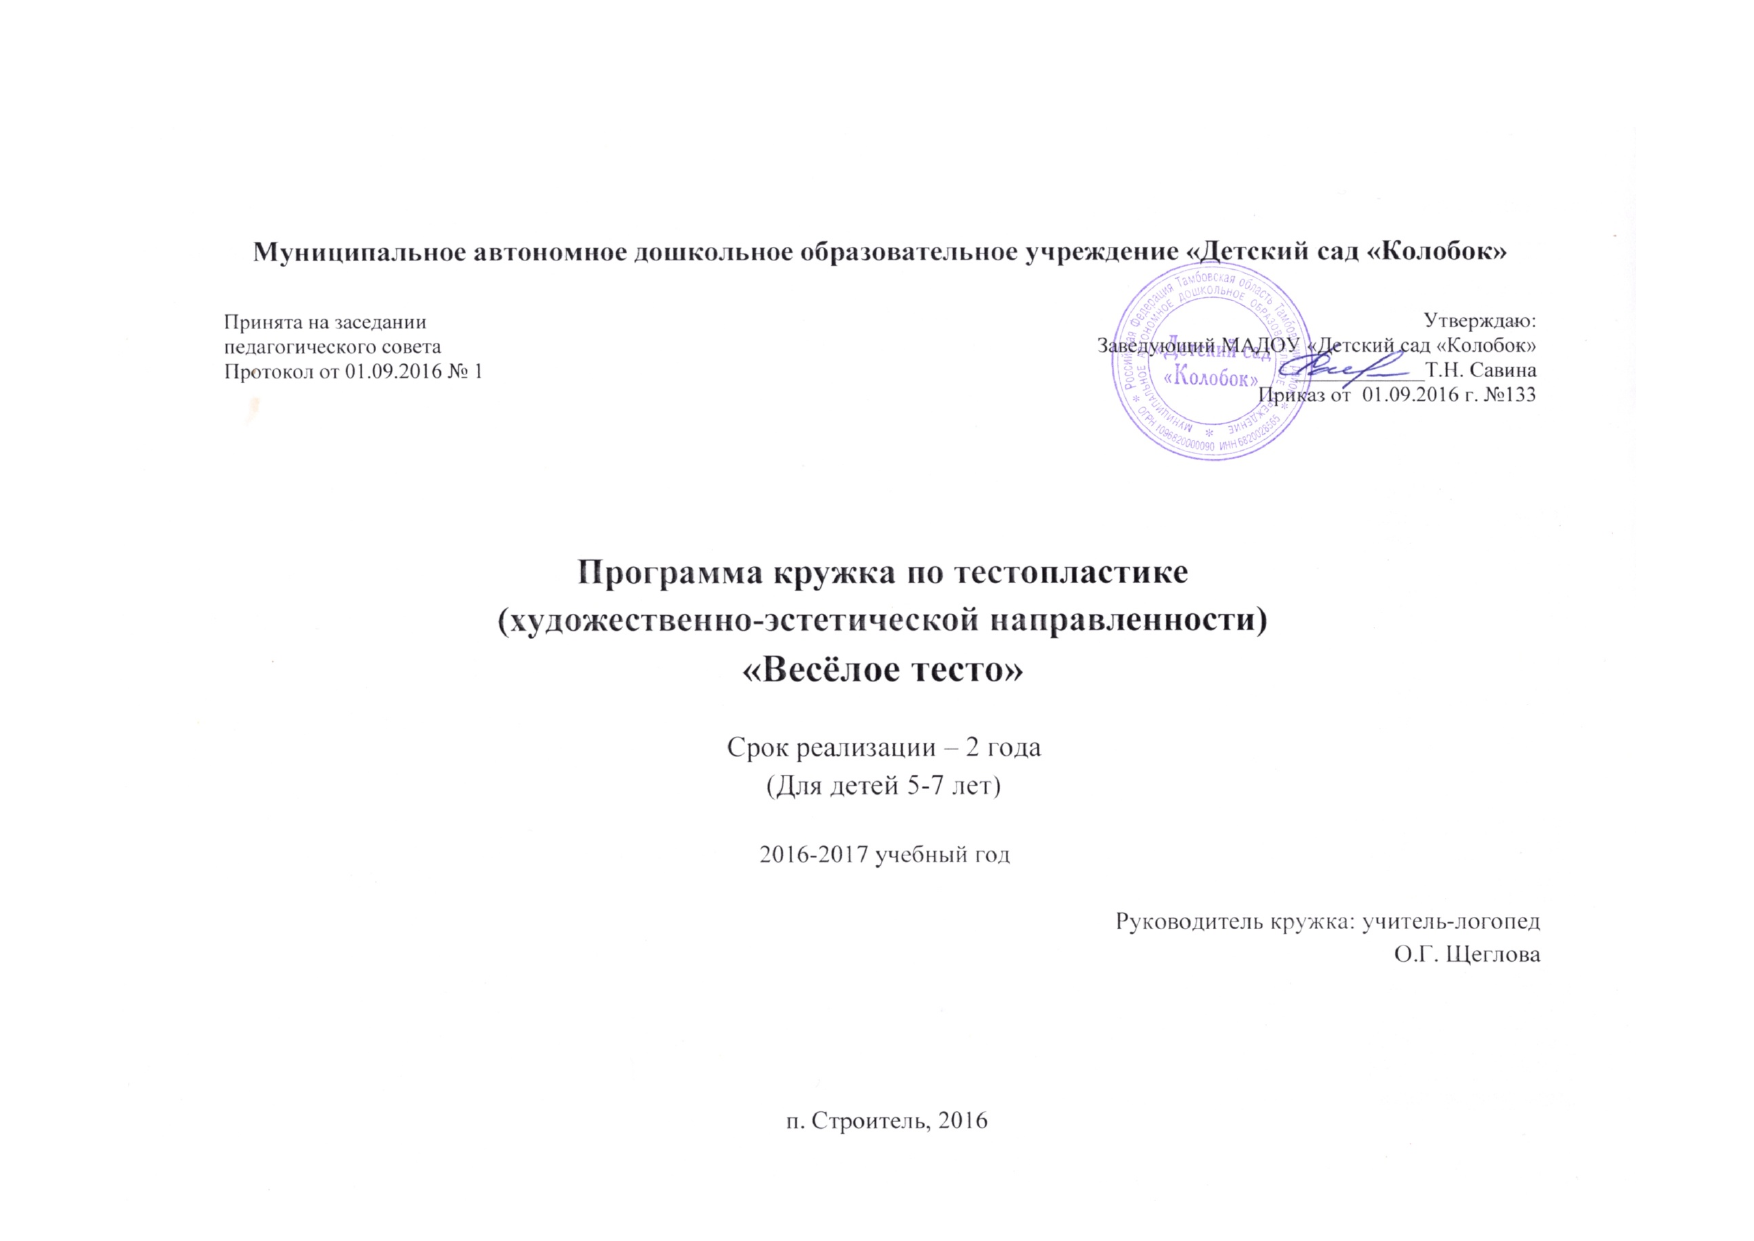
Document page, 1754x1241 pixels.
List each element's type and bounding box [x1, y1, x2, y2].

picture [118, 127, 1636, 1201]
